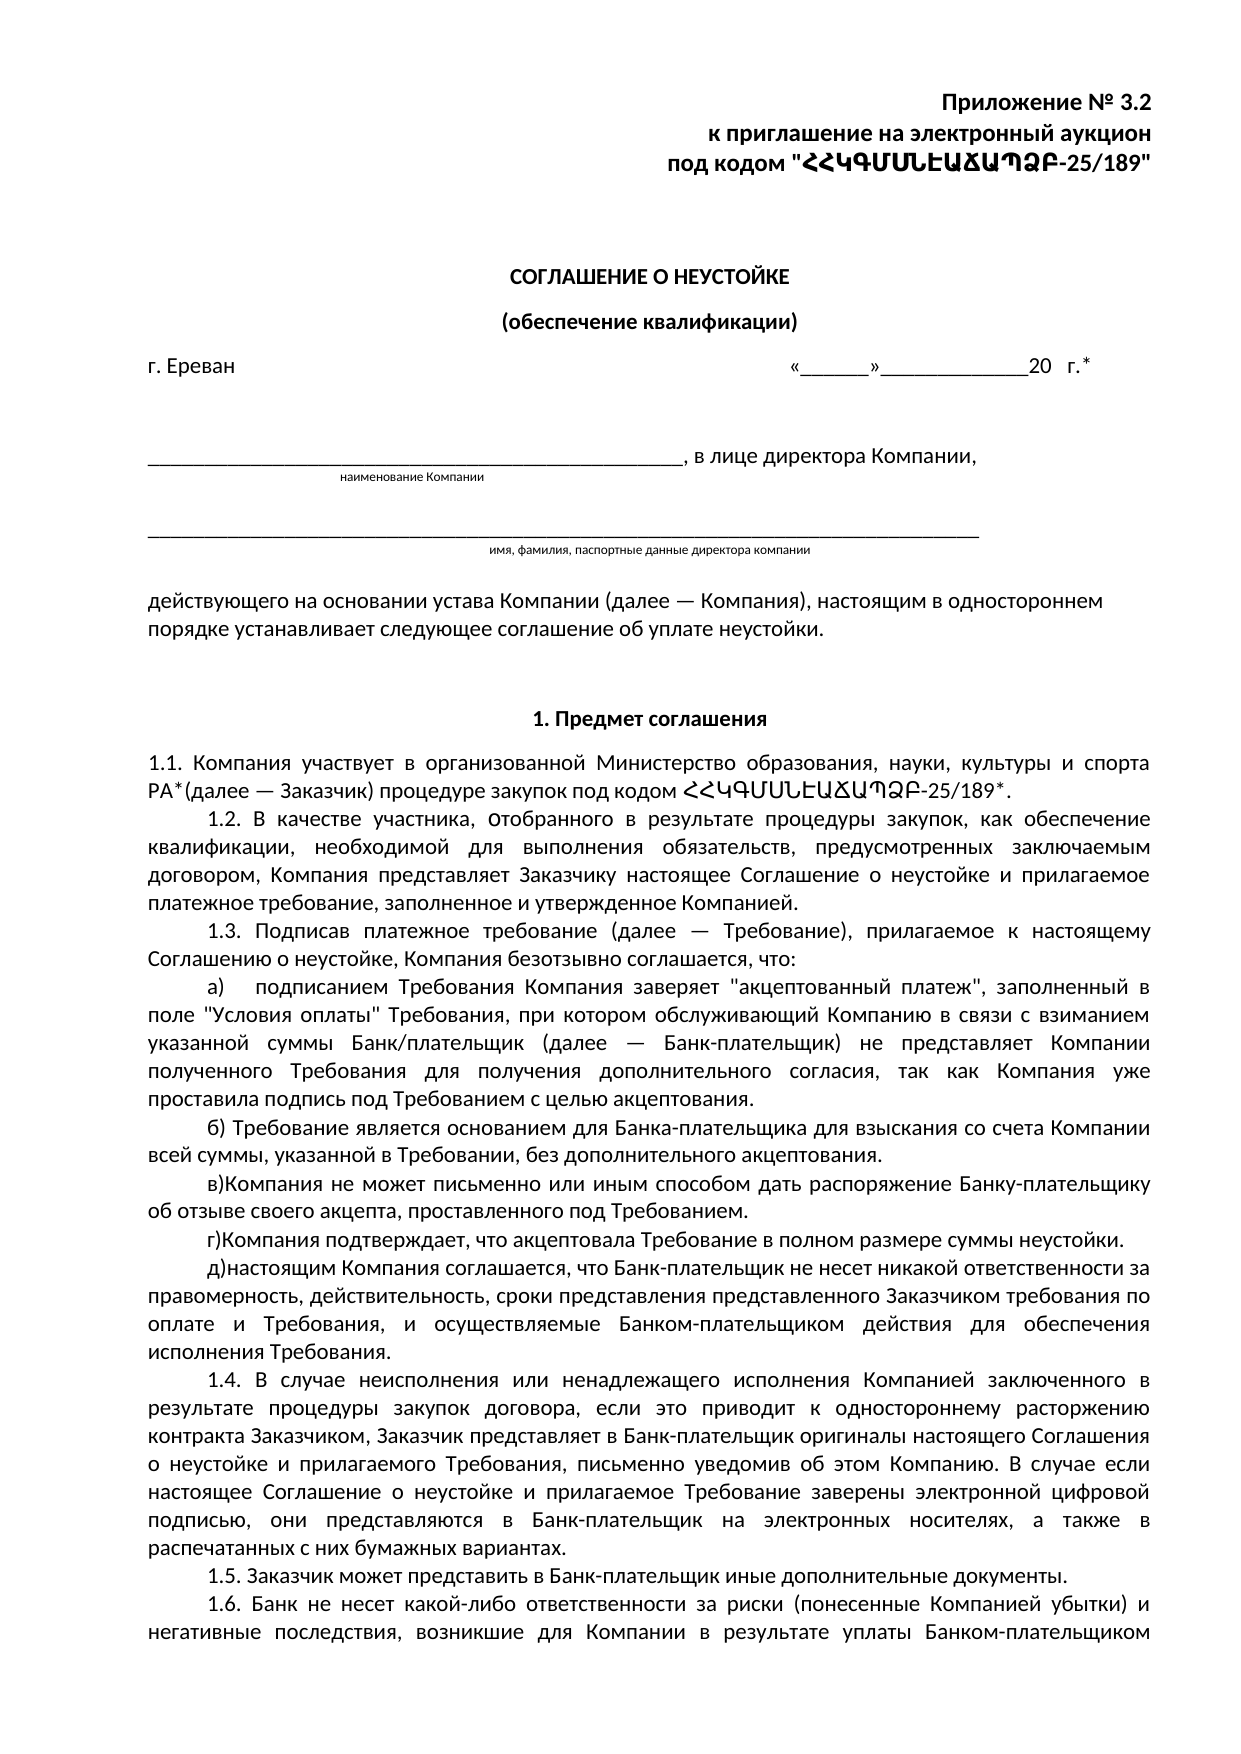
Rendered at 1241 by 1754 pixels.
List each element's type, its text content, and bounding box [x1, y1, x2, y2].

text б) Требование является основанием для Банка-плательщика для взыскания со счета Компании всей суммы, указанной в Требовании, без дополнительного акцептования. [148, 1113, 1152, 1169]
text порядке устанавливает следующее соглашение об уплате неустойки. [148, 614, 1152, 642]
text г)Компания подтверждает, что акцептовала Требование в полном размере суммы неустойки. [148, 1225, 1152, 1253]
text 1.3. Подписав платежное требование (далее — Требование), прилагаемое к настоящему Соглашению о неустойке, Компания безотзывно соглашается, что: [148, 916, 1152, 972]
text 1.5. Заказчик может представить в Банк-плательщик иные дополнительные документы. [148, 1561, 1152, 1589]
text под кодом "ՀՀԿԳՄՍՆԷԱՃԱՊՁԲ-25/189" [177, 147, 1152, 178]
text _______________________________________________, в лице директора Компании, [148, 441, 1152, 469]
text (обеспечение квалификации) [148, 307, 1152, 335]
text д)настоящим Компания соглашается, что Банк-плательщик не несет никакой ответственности за правомерность, действительность, сроки представления представленного Заказчиком требования по оплате и Требования, и осуществляемые Банком-плательщиком действия для обеспечения исполнения Требования. [148, 1253, 1152, 1365]
text СОГЛАШЕНИЕ О НЕУСТОЙКЕ [148, 262, 1152, 290]
text действующего на основании устава Компании (далее — Компания), настоящим в одностороннем [148, 586, 1152, 614]
text _________________________________________________________________________ [148, 513, 1152, 542]
text 1.4. В случае неисполнения или ненадлежащего исполнения Компанией заключенного в результате процедуры закупок договора, если это приводит к одностороннему расторжению контракта Заказчиком, Заказчик представляет в Банк-плательщик оригиналы настоящего Соглашения о неустойке и прилагаемого Требования, письменно уведомив об этом Компанию. В случае если настоящее Соглашение о неустойке и прилагаемое Требование заверены электронной цифровой подписью, они представляются в Банк-плательщик на электронных носителях, а также в распечатанных с них бумажных вариантах. [148, 1365, 1152, 1561]
table_header г. Ереван [136, 351, 635, 396]
text наименование Компании [340, 469, 1152, 497]
text 1. Предмет соглашения [148, 704, 1152, 732]
text имя, фамилия, паспортные данные директора компании [148, 542, 1152, 569]
text в)Компания не может письменно или иным способом дать распоряжение Банку-плательщику об отзыве своего акцепта, проставленного под Требованием. [148, 1169, 1152, 1225]
text Приложение № 3.2 [148, 86, 1152, 117]
text к приглашение на электронный аукцион [177, 117, 1152, 147]
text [148, 1589, 1152, 1645]
text а) подписанием Требования Компания заверяет "акцептованный платеж", заполненный в поле "Условия оплаты" Требования, при котором обслуживающий Компанию в связи с взиманием указанной суммы Банк/плательщик (далее — Банк-плательщик) не представляет Компании полученного Требования для получения дополнительного согласия, так как Компания уже проставила подпись под Требованием с целью акцептования. [148, 972, 1152, 1113]
text 1.2. В качестве участника, օтобранного в результате процедуры закупок, как обеспечение квалификации, необходимой для выполнения обязательств, предусмотренных заключаемым договором, Kомпания представляет Заказчику настоящее Соглашение о неустойке и прилагаемое платежное требование, заполненное и утвержденное Компанией. [148, 804, 1152, 916]
text 1.1. Компания участвует в организованной Министерство образования, науки, культуры и спорта РА*(далее — Заказчик) процедуре закупок под кодом ՀՀԿԳՄՍՆԷԱՃԱՊՁԲ-25/189*. [148, 748, 1152, 804]
table_header «______»_____________20 г.* [635, 351, 1104, 396]
